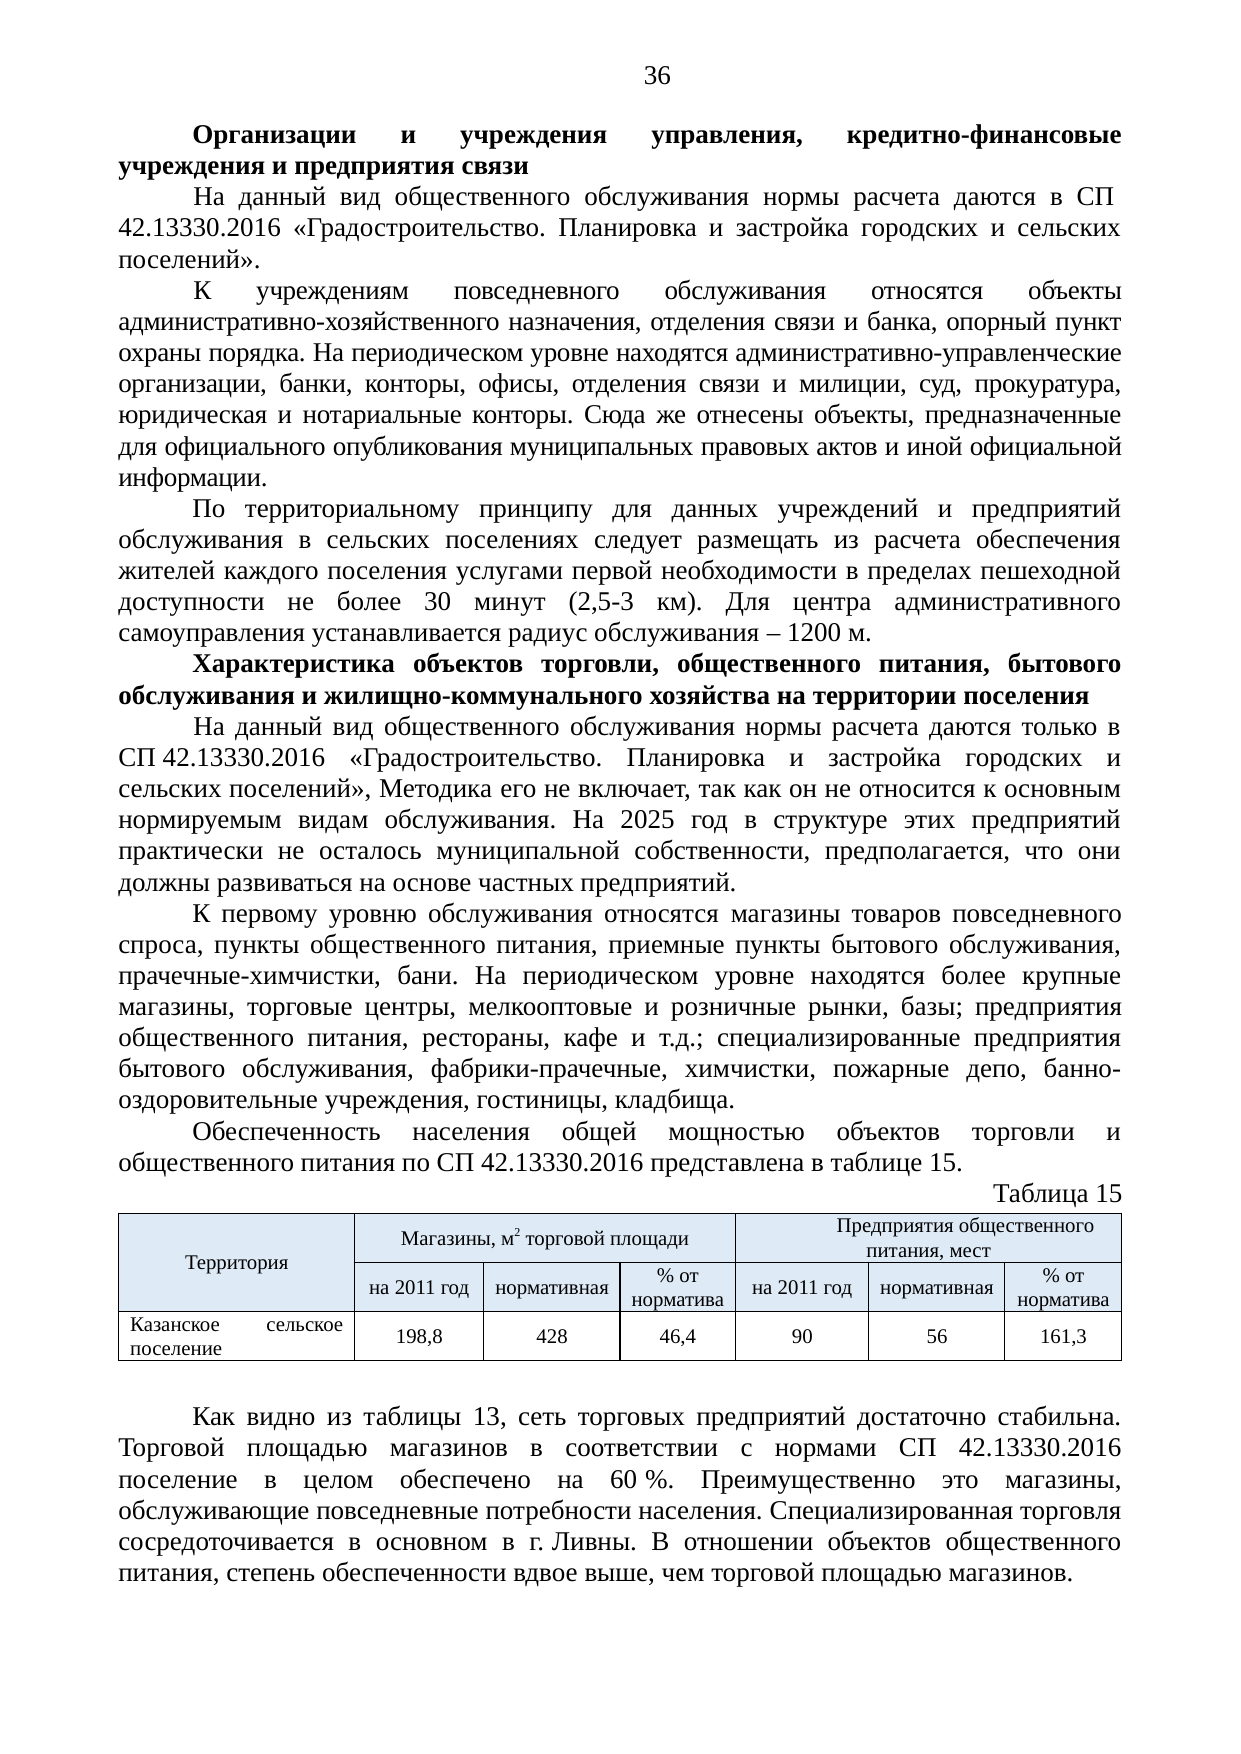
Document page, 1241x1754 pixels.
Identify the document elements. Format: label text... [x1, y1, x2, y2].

table_cell 90 [736, 1312, 868, 1360]
table_cell 198,8 [355, 1312, 483, 1360]
text К первому уровню обслуживания относятся магазины товаров повседневного спроса, пункты общественного питания, приемные пункты бытового обслуживания, прачечные-химчистки, бани. На периодическом уровне находятся более крупные магазины, торговые центры, мелкооптовые и розничные рынки, базы; предприятия общественного питания, рестораны, кафе и т.д.; специализированные предприятия бытового обслуживания, фабрики-прачечные, химчистки, пожарные депо, банно-оздоровительные учреждения, гостиницы, кладбища. [118, 897, 1122, 1115]
table_cell 46,4 [621, 1312, 735, 1360]
table_cell на 2011 год [736, 1263, 868, 1311]
table_header Предприятия общественного питания, мест [736, 1214, 1121, 1262]
text Как видно из таблицы 13, сеть торговых предприятий достаточно стабильна. Торговой площадью магазинов в соответствии с нормами СП 42.13330.2016 поселение в целом обеспечено на 60 %. Преимущественно это магазины, обслуживающие повседневные потребности населения. Специализированная торговля сосредоточивается в основном в г. Ливны. В отношении объектов общественного питания, степень обеспеченности вдвое выше, чем торговой площадью магазинов. [118, 1400, 1122, 1587]
text На данный вид общественного обслуживания нормы расчета даются в СП 42.13330.2016 «Градостроительство. Планировка и застройка городских и сельских поселений». [118, 180, 1122, 274]
text Обеспеченность населения общей мощностью объектов торговли и общественного питания по СП 42.13330.2016 представлена в таблице 15. [118, 1115, 1122, 1177]
table_header Магазины, м2 торговой площади [355, 1214, 735, 1262]
table_header Территория [119, 1214, 354, 1311]
table_cell нормативная [484, 1263, 619, 1311]
table_cell % от норматива [621, 1263, 735, 1311]
table_cell 56 [869, 1312, 1004, 1360]
table_cell 161,3 [1005, 1312, 1121, 1360]
text По территориальному принципу для данных учреждений и предприятий обслуживания в сельских поселениях следует размещать из расчета обеспечения жителей каждого поселения услугами первой необходимости в пределах пешеходной доступности не более 30 минут (2,5-). Для центра административного самоуправления устанавливается радиус обслуживания ‒ . [118, 492, 1122, 648]
text На данный вид общественного обслуживания нормы расчета даются только в СП 42.13330.2016 «Градостроительство. Планировка и застройка городских и сельских поселений», Методика его не включает, так как он не относится к основным нормируемым видам обслуживания. На 2025 год в структуре этих предприятий практически не осталось муниципальной собственности, предполагается, что они должны развиваться на основе частных предприятий. [118, 710, 1122, 897]
table_cell Казанское сельское поселение [119, 1312, 354, 1360]
table_cell на 2011 год [355, 1263, 483, 1311]
text Таблица 15 [118, 1177, 1122, 1208]
subtitle Характеристика объектов торговли, общественного питания, бытового обслуживания и жилищно-коммунального хозяйства на территории поселения [118, 648, 1122, 710]
table_cell нормативная [869, 1263, 1004, 1311]
text К учреждениям повседневного обслуживания относятся объекты административно-хозяйственного назначения, отделения связи и банка, опорный пункт охраны порядка. На периодическом уровне находятся административно-управленческие организации, банки, конторы, офисы, отделения связи и милиции, суд, прокуратура, юридическая и нотариальные конторы. Сюда же отнесены объекты, предназначенные для официального опубликования муниципальных правовых актов и иной официальной информации. [118, 274, 1122, 492]
subtitle Организации и учреждения управления, кредитно-финансовые учреждения и предприятия связи [118, 118, 1122, 180]
table_cell % от норматива [1005, 1263, 1121, 1311]
table_cell 428 [484, 1312, 619, 1360]
